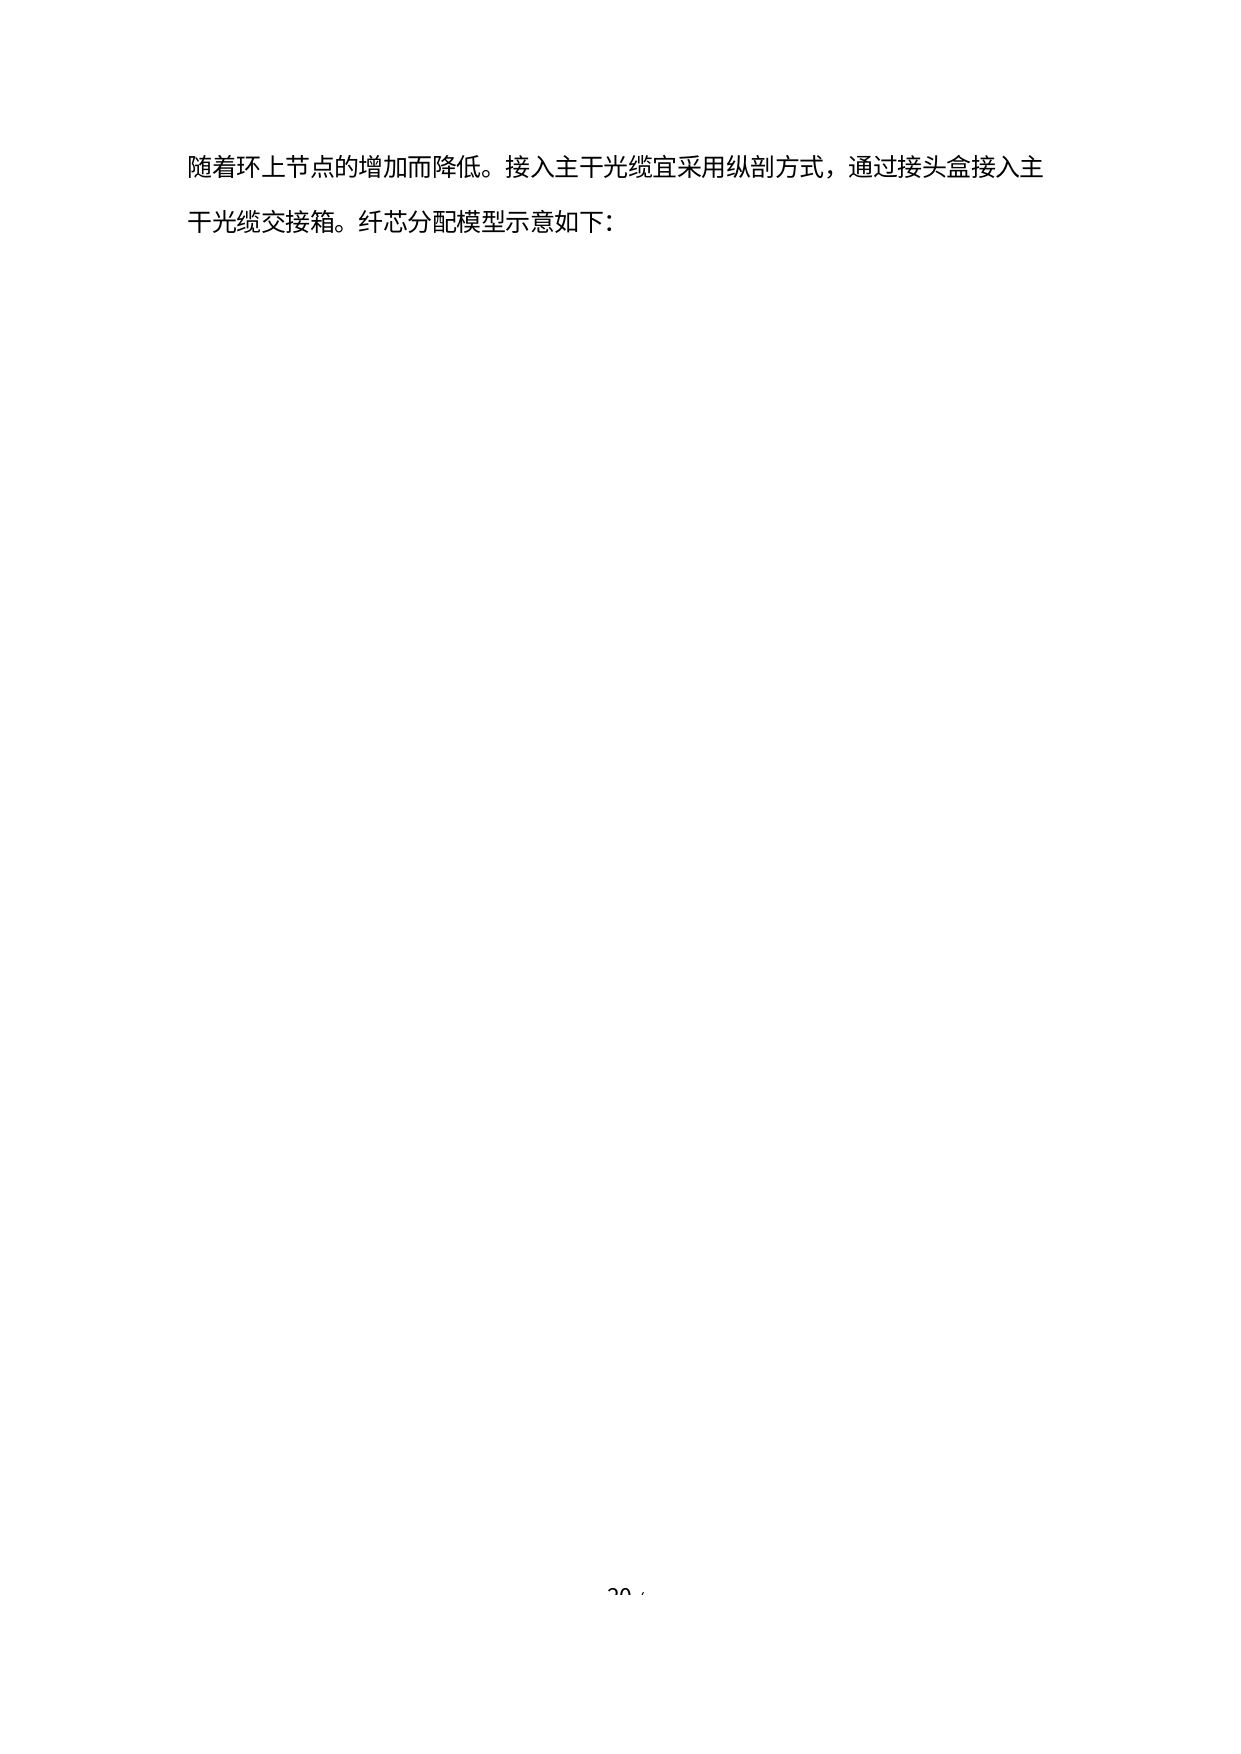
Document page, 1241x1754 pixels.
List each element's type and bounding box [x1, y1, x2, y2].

text [187, 148, 1065, 239]
